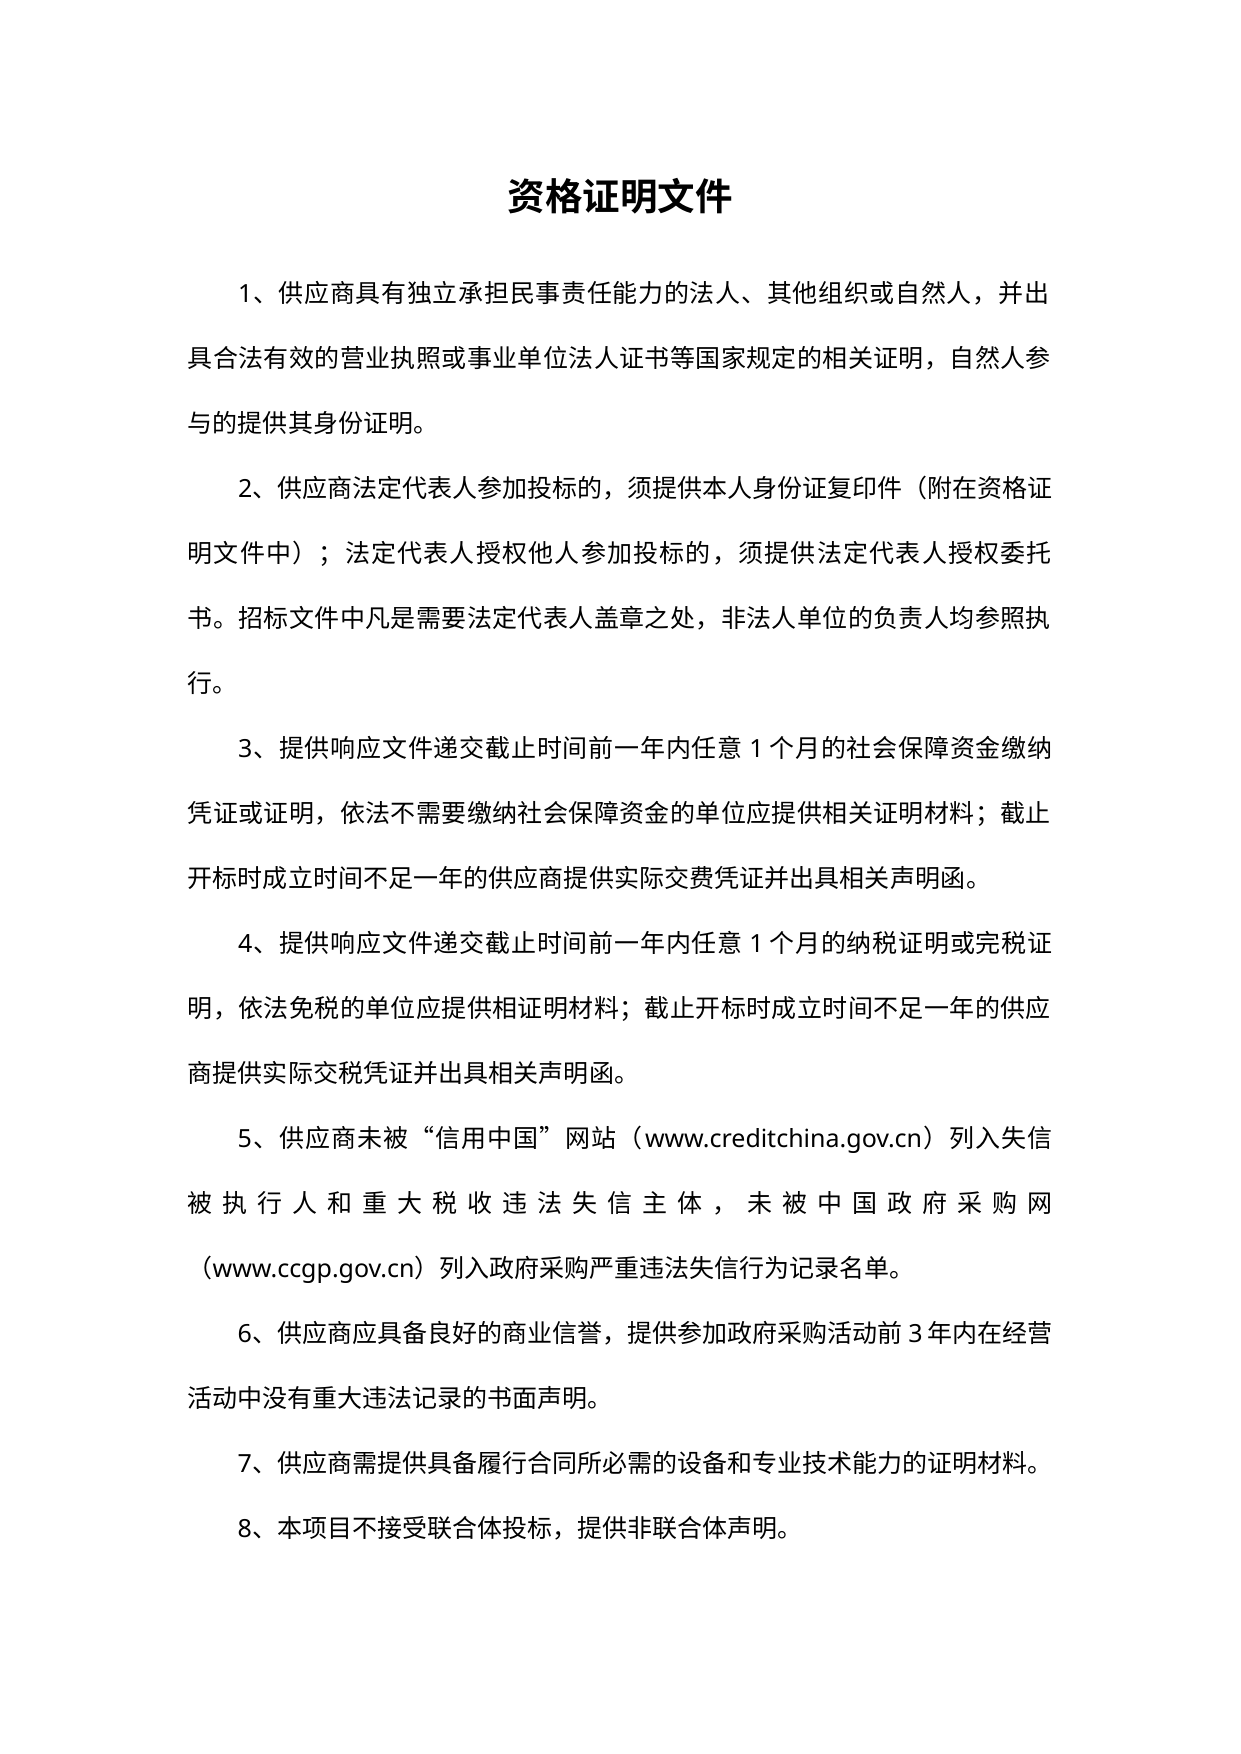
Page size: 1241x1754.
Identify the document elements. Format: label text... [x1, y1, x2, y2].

text 1、供应商具有独立承担民事责任能力的法人、其他组织或自然人，并出具合法有效的营业执照或事业单位法人证书等国家规定的相关证明，自然人参与的提供其身份证明。 [187, 259, 1053, 454]
text 3、提供响应文件递交截止时间前一年内任意1个月的社会保障资金缴纳凭证或证明，依法不需要缴纳社会保障资金的单位应提供相关证明材料；截止开标时成立时间不足一年的供应商提供实际交费凭证并出具相关声明函。 [187, 714, 1053, 909]
text 7、供应商需提供具备履行合同所必需的设备和专业技术能力的证明材料。 [187, 1429, 1053, 1494]
text 资格证明文件 [187, 162, 1053, 227]
text 5、供应商未被“信用中国”网站（www.creditchina.gov.cn）列入失信被执行人和重大税收违法失信主体，未被中国政府采购网（www.ccgp.gov.cn）列入政府采购严重违法失信行为记录名单。 [187, 1104, 1053, 1299]
text 6、供应商应具备良好的商业信誉，提供参加政府采购活动前3年内在经营活动中没有重大违法记录的书面声明。 [187, 1299, 1053, 1429]
text 2、供应商法定代表人参加投标的，须提供本人身份证复印件（附在资格证明文件中）；法定代表人授权他人参加投标的，须提供法定代表人授权委托书。招标文件中凡是需要法定代表人盖章之处，非法人单位的负责人均参照执行。 [187, 454, 1053, 714]
text 8、本项目不接受联合体投标，提供非联合体声明。 [187, 1494, 1053, 1559]
text 4、提供响应文件递交截止时间前一年内任意1个月的纳税证明或完税证明，依法免税的单位应提供相证明材料；截止开标时成立时间不足一年的供应商提供实际交税凭证并出具相关声明函。 [187, 909, 1053, 1104]
